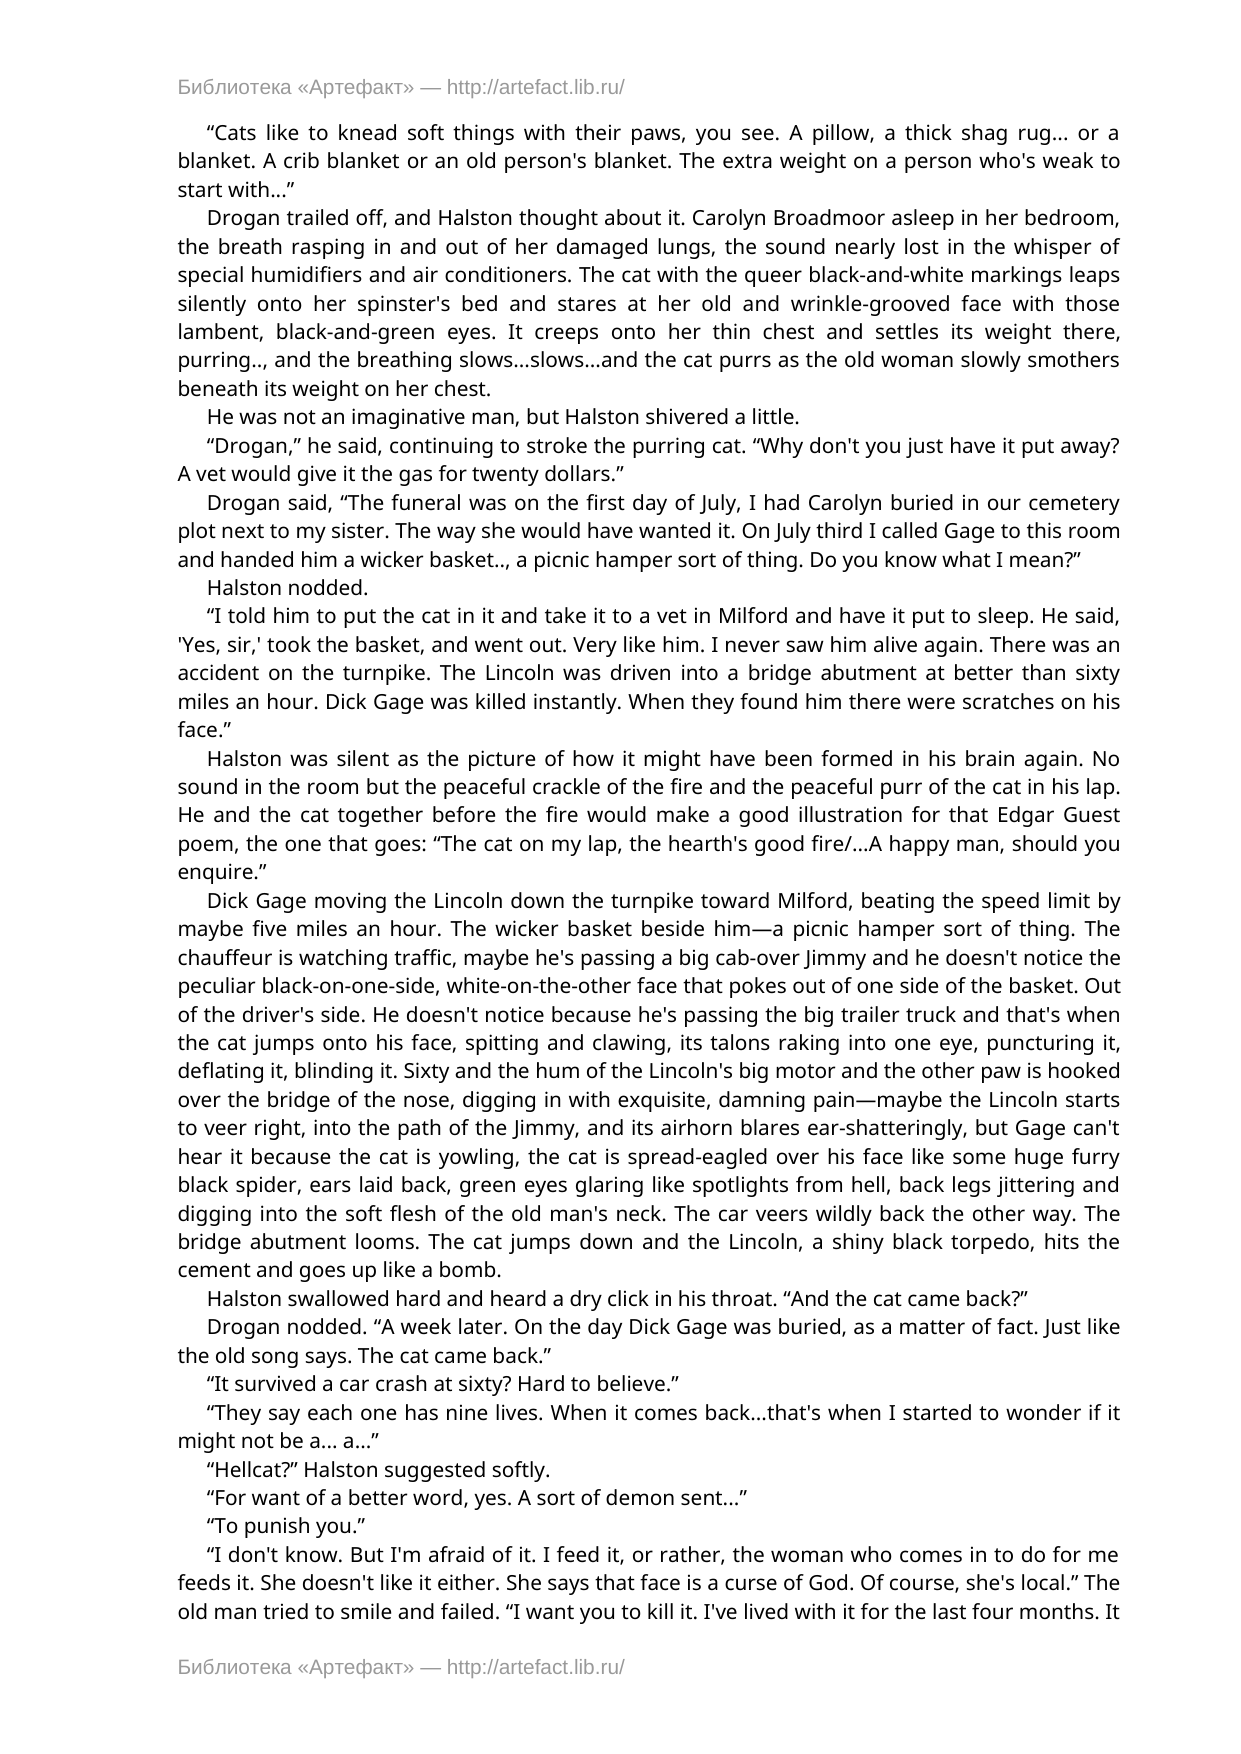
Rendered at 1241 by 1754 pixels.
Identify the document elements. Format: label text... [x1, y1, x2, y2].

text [177, 1540, 1122, 1625]
text Halston swallowed hard and heard a dry click in his throat. “And the cat came back?” [177, 1284, 1122, 1312]
text “They say each one has nine lives. When it comes back...that's when I started to wonder if it might not be a... a...” [177, 1398, 1122, 1455]
text Drogan nodded. “A week later. On the day Dick Gage was buried, as a matter of fact. Just like the old song says. The cat came back.” [177, 1312, 1122, 1369]
text Halston was silent as the picture of how it might have been formed in his brain again. No sound in the room but the peaceful crackle of the fire and the peaceful purr of the cat in his lap. He and the cat together before the fire would make a good illustration for that Edgar Guest poem, the one that goes: “The cat on my lap, the hearth's good fire/...A happy man, should you enquire.” [177, 744, 1122, 886]
text Drogan trailed off, and Halston thought about it. Carolyn Broadmoor asleep in her bedroom, the breath rasping in and out of her damaged lungs, the sound nearly lost in the whisper of special humidifiers and air conditioners. The cat with the queer black-and-white markings leaps silently onto her spinster's bed and stares at her old and wrinkle-grooved face with those lambent, black-and-green eyes. It creeps onto her thin chest and settles its weight there, purring.., and the breathing slows...slows...and the cat purrs as the old woman slowly smothers beneath its weight on her chest. [177, 203, 1122, 402]
text “It survived a car crash at sixty? Hard to believe.” [177, 1369, 1122, 1398]
text Drogan said, “The funeral was on the first day of July, I had Carolyn buried in our cemetery plot next to my sister. The way she would have wanted it. On July third I called Gage to this room and handed him a wicker basket.., a picnic hamper sort of thing. Do you know what I mean?” [177, 488, 1122, 573]
text Halston nodded. [177, 573, 1122, 602]
text “I told him to put the cat in it and take it to a vet in Milford and have it put to sleep. He said, 'Yes, sir,' took the basket, and went out. Very like him. I never saw him alive again. There was an accident on the turnpike. The Lincoln was driven into a bridge abutment at better than sixty miles an hour. Dick Gage was killed instantly. When they found him there were scratches on his face.” [177, 602, 1122, 744]
text “Hellcat?” Halston suggested softly. [177, 1455, 1122, 1483]
text “For want of a better word, yes. A sort of demon sent...” [177, 1483, 1122, 1512]
text He was not an imaginative man, but Halston shivered a little. [177, 402, 1122, 431]
text Dick Gage moving the Lincoln down the turnpike toward Milford, beating the speed limit by maybe five miles an hour. The wicker basket beside him—a picnic hamper sort of thing. The chauffeur is watching traffic, maybe he's passing a big cab-over Jimmy and he doesn't notice the peculiar black-on-one-side, white-on-the-other face that pokes out of one side of the basket. Out of the driver's side. He doesn't notice because he's passing the big trailer truck and that's when the cat jumps onto his face, spitting and clawing, its talons raking into one eye, puncturing it, deflating it, blinding it. Sixty and the hum of the Lincoln's big motor and the other paw is hooked over the bridge of the nose, digging in with exquisite, damning pain—maybe the Lincoln starts to veer right, into the path of the Jimmy, and its airhorn blares ear-shatteringly, but Gage can't hear it because the cat is yowling, the cat is spread-eagled over his face like some huge furry black spider, ears laid back, green eyes glaring like spotlights from hell, back legs jittering and digging into the soft flesh of the old man's neck. The car veers wildly back the other way. The bridge abutment looms. The cat jumps down and the Lincoln, a shiny black torpedo, hits the cement and goes up like a bomb. [177, 886, 1122, 1284]
text “To punish you.” [177, 1512, 1122, 1540]
text “Cats like to knead soft things with their paws, you see. A pillow, a thick shag rug... or a blanket. A crib blanket or an old person's blanket. The extra weight on a person who's weak to start with...” [177, 118, 1122, 203]
text “Drogan,” he said, continuing to stroke the purring cat. “Why don't you just have it put away? A vet would give it the gas for twenty dollars.” [177, 431, 1122, 488]
